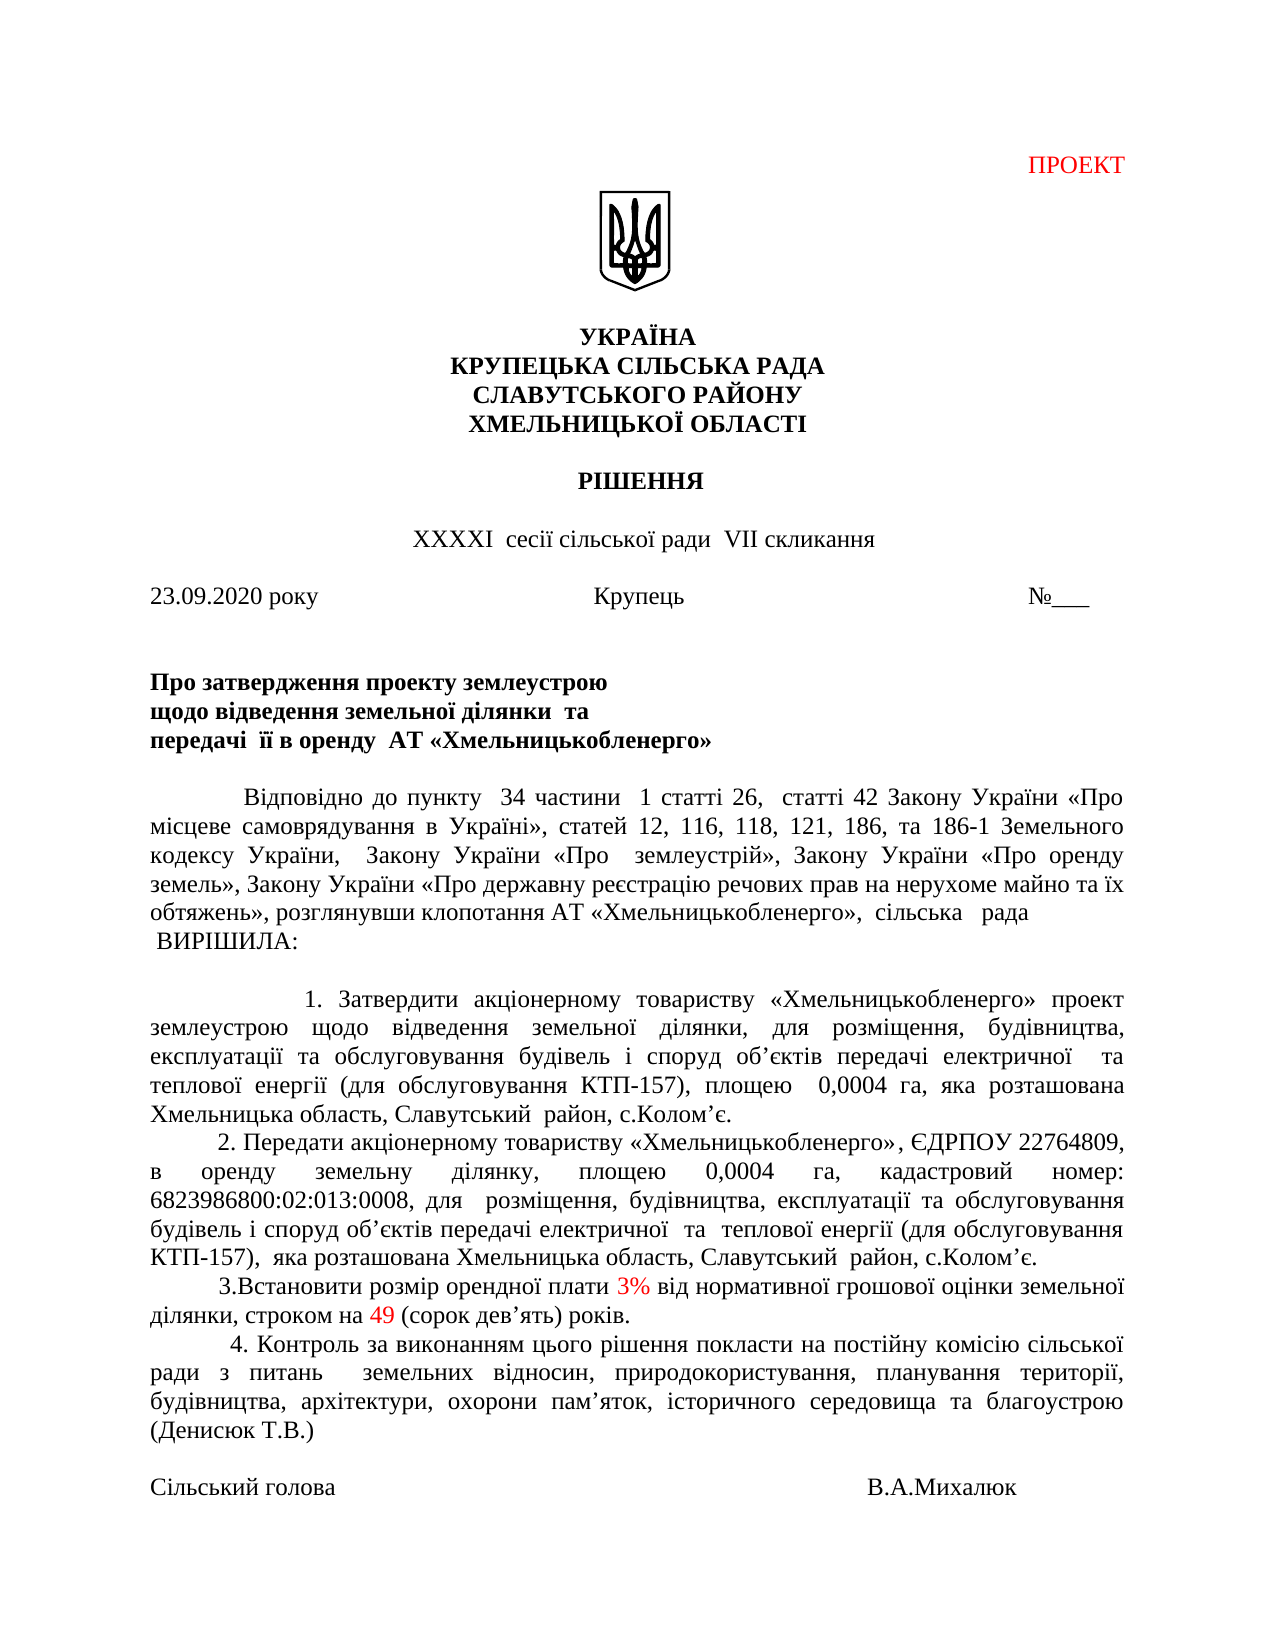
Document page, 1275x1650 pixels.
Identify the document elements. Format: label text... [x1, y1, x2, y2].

text ПРОЕКТ [150, 150, 1125, 179]
text щодо відведення земельної ділянки та [150, 696, 1125, 725]
text 1. Затвердити акціонерному товариству «Хмельницькобленерго» проект землеустрою щодо відведення земельної ділянки, для розміщення, будівництва, експлуатації та обслуговування будівель і споруд об’єктів передачі електричної та теплової енергії (для обслуговування КТП-157), площею 0,0004 га, яка розташована Хмельницька область, Славутський район, с.Колом’є. [150, 984, 1125, 1127]
text Сільський голова В.А.Михалюк [150, 1472, 1125, 1501]
text 4. Контроль за виконанням цього рішення покласти на постійну комісію сільської ради з питань земельних відносин, природокористування, планування території, будівництва, архітектури, охорони пам’яток, історичного середовища та благоустрою (Денисюк Т.В.) [150, 1329, 1125, 1444]
text передачі її в оренду АТ «Хмельницькобленерго» [150, 725, 1125, 754]
text ХХХХI сесії сільської ради VІІ скликання [150, 524, 1125, 552]
text 2. Передати акціонерному товариству «Хмельницькобленерго», ЄДРПОУ 22764809, в оренду земельну ділянку, площею 0,0004 га, кадастровий номер: 6823986800:02:013:0008, для розміщення, будівництва, експлуатації та обслуговування будівель і споруд об’єктів передачі електричної та теплової енергії (для обслуговування КТП-157), яка розташована Хмельницька область, Славутський район, с.Колом’є. [150, 1127, 1125, 1271]
text 23.09.2020 року Крупець №___ [150, 581, 1125, 610]
text КРУПЕЦЬКА СІЛЬСЬКА РАДА [150, 351, 1125, 380]
text ВИРІШИЛА: [150, 926, 1125, 955]
text УКРАЇНА [150, 322, 1125, 351]
text СЛАВУТСЬКОГО РАЙОНУ [150, 380, 1125, 409]
text ХМЕЛЬНИЦЬКОЇ ОБЛАСТІ [150, 409, 1125, 437]
text Про затвердження проекту землеустрою [150, 667, 1125, 696]
text РІШЕННЯ [150, 466, 1125, 495]
text 3.Встановити розмір орендної плати 3% від нормативної грошової оцінки земельної ділянки, строком на 49 (сорок дев’ять) років. [150, 1271, 1125, 1329]
text Відповідно до пункту 34 частини 1 статті 26, статті 42 Закону України «Про місцеве самоврядування в Україні», статей 12, 116, 118, 121, 186, та 186-1 Земельного кодексу України, Закону України «Про землеустрій», Закону України «Про оренду земель», Закону України «Про державну реєстрацію речових прав на нерухоме майно та їх обтяжень», розглянувши клопотання АТ «Хмельницькобленерго», сільська рада [150, 782, 1125, 926]
